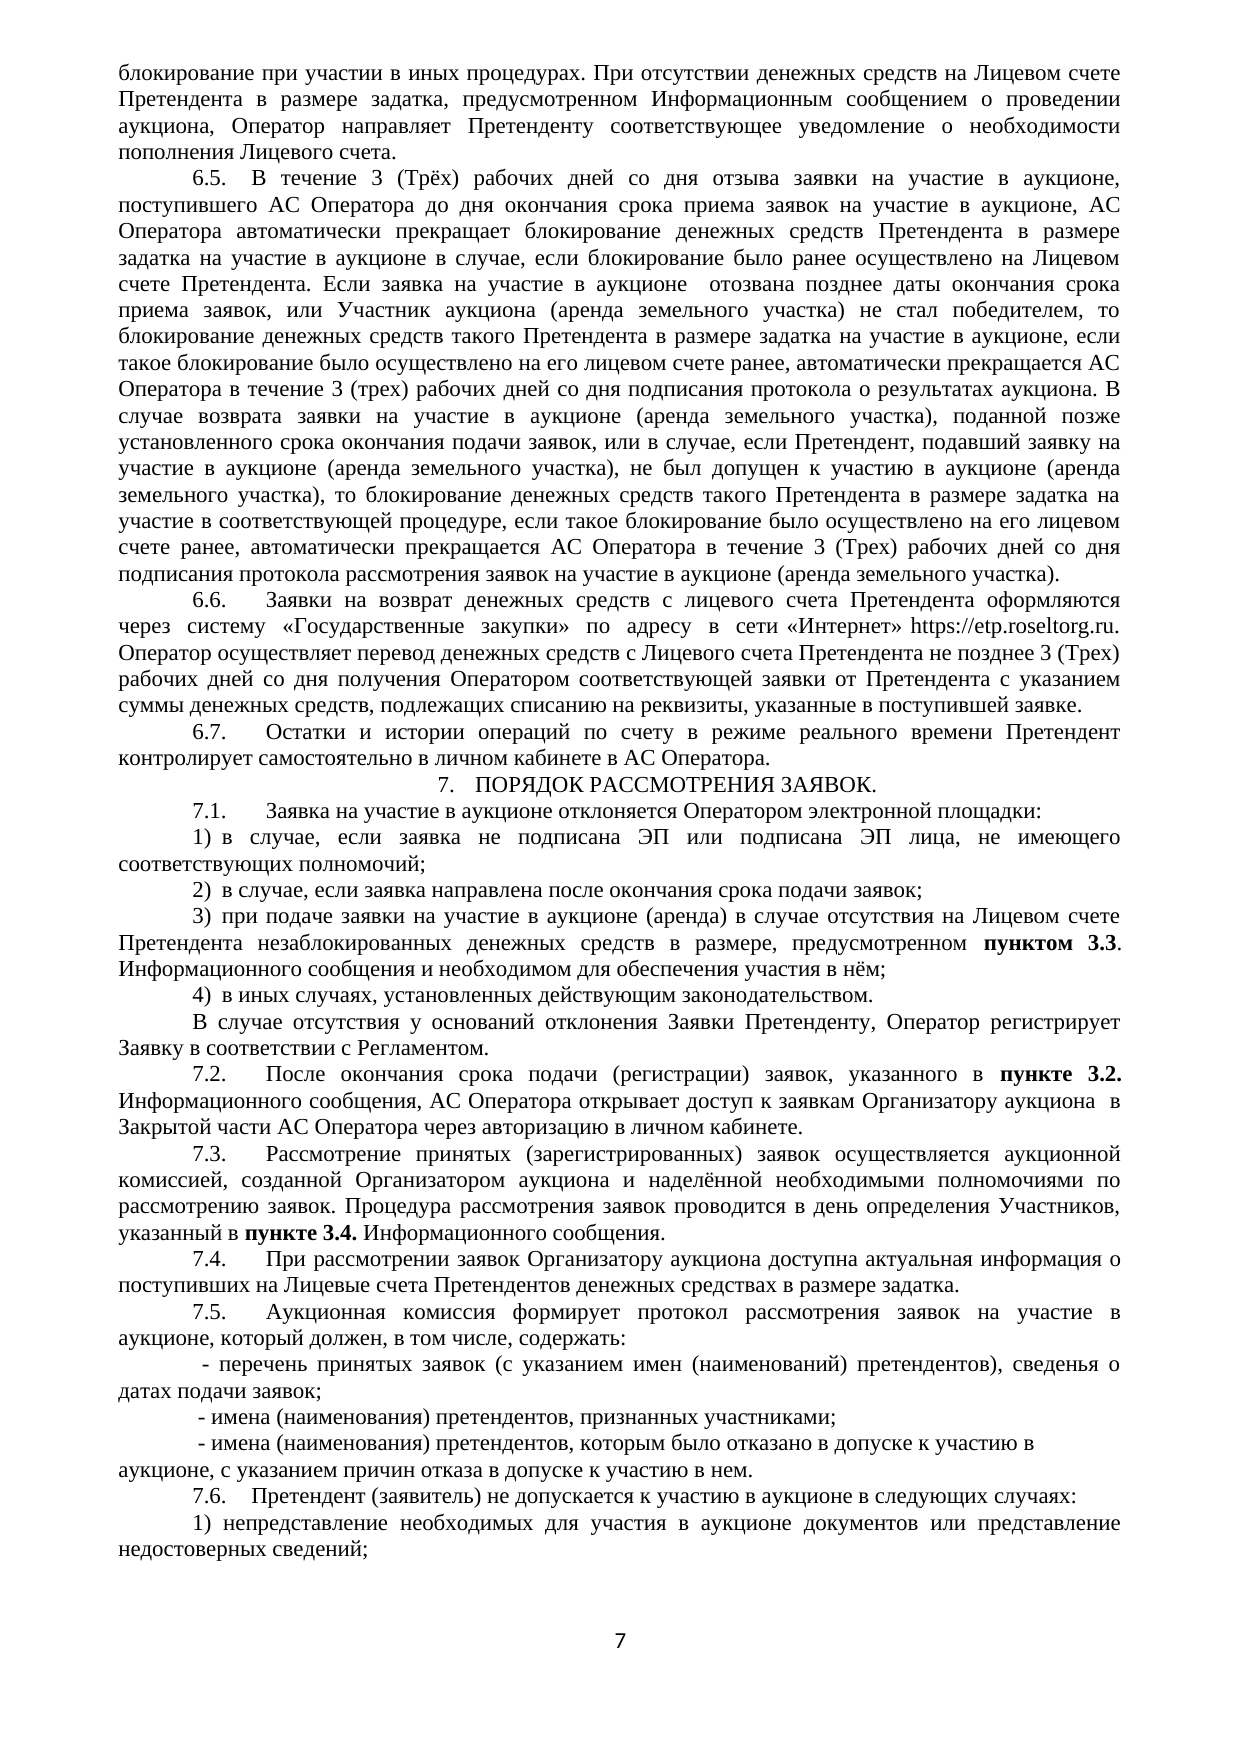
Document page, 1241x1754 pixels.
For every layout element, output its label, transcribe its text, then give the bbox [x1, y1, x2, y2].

list Заявка на участие в аукционе отклоняется Оператором электронной площадки: [118, 797, 1122, 823]
list В случае отсутствия у оснований отклонения Заявки Претенденту, Оператор регистрирует Заявку в соответствии с Регламентом. [118, 1008, 1122, 1061]
list Аукционная комиссия формирует протокол рассмотрения заявок на участие в аукционе, который должен, в том числе, содержать: [118, 1298, 1122, 1350]
list Остатки и истории операций по счету в режиме реального времени Претендент контролирует самостоятельно в личном кабинете в АС Оператора. [118, 718, 1122, 771]
list - перечень принятых заявок (с указанием имен (наименований) претендентов), сведенья о датах подачи заявок; [118, 1350, 1122, 1403]
list При рассмотрении заявок Организатору аукциона доступна актуальная информация о поступивших на Лицевые счета Претендентов денежных средствах в размере задатка. [118, 1245, 1122, 1298]
list Рассмотрение принятых (зарегистрированных) заявок осуществляется аукционной комиссией, созданной Организатором аукциона и наделённой необходимыми полномочиями по рассмотрению заявок. Процедура рассмотрения заявок проводится в день определения Участников, указанный в пункте 3.4. Информационного сообщения. [118, 1139, 1122, 1245]
text 1) непредставление необходимых для участия в аукционе документов или представление недостоверных сведений; [118, 1508, 1122, 1561]
list ПОРЯДОК РАССМОТРЕНИЯ ЗАЯВОК. [192, 771, 1122, 797]
list - имена (наименования) претендентов, признанных участниками; [118, 1403, 1122, 1429]
list После окончания срока подачи (регистрации) заявок, указанного в пункте 3.2. Информационного сообщения, АС Оператора открывает доступ к заявкам Организатору аукциона в Закрытой части АС Оператора через авторизацию в личном кабинете. [118, 1061, 1122, 1139]
list Заявки на возврат денежных средств с лицевого счета Претендента оформляются через систему «Государственные закупки» по адресу в сети «Интернет» https://etp.roseltorg.ru. Оператор осуществляет перевод денежных средств с Лицевого счета Претендента не позднее 3 (Трех) рабочих дней со дня получения Оператором соответствующей заявки от Претендента с указанием суммы денежных средств, подлежащих списанию на реквизиты, указанные в поступившей заявке. [118, 586, 1122, 718]
list - имена (наименования) претендентов, которым было отказано в допуске к участию в аукционе, с указанием причин отказа в допуске к участию в нем. [118, 1429, 1122, 1482]
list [118, 59, 1122, 164]
list в случае, если заявка не подписана ЭП или подписана ЭП лица, не имеющего соответствующих полномочий; [118, 823, 1122, 876]
list в случае, если заявка направлена после окончания срока подачи заявок; [118, 876, 1122, 902]
list В течение 3 (Трёх) рабочих дней со дня отзыва заявки на участие в аукционе, поступившего АС Оператора до дня окончания срока приема заявок на участие в аукционе, АС Оператора автоматически прекращает блокирование денежных средств Претендента в размере задатка на участие в аукционе в случае, если блокирование было ранее осуществлено на Лицевом счете Претендента. Если заявка на участие в аукционе отозвана позднее даты окончания срока приема заявок, или Участник аукциона (аренда земельного участка) не стал победителем, то блокирование денежных средств такого Претендента в размере задатка на участие в аукционе, если такое блокирование было осуществлено на его лицевом счете ранее, автоматически прекращается АС Оператора в течение 3 (трех) рабочих дней со дня подписания протокола о результатах аукциона. В случае возврата заявки на участие в аукционе (аренда земельного участка), поданной позже установленного срока окончания подачи заявок, или в случае, если Претендент, подавший заявку на участие в аукционе (аренда земельного участка), не был допущен к участию в аукционе (аренда земельного участка), то блокирование денежных средств такого Претендента в размере задатка на участие в соответствующей процедуре, если такое блокирование было осуществлено на его лицевом счете ранее, автоматически прекращается АС Оператора в течение 3 (Трех) рабочих дней со дня подписания протокола рассмотрения заявок на участие в аукционе (аренда земельного участка). [118, 164, 1122, 586]
list в иных случаях, установленных действующим законодательством. [141, 981, 1122, 1008]
list при подаче заявки на участие в аукционе (аренда) в случае отсутствия на Лицевом счете Претендента незаблокированных денежных средств в размере, предусмотренном пунктом 3.3. Информационного сообщения и необходимом для обеспечения участия в нём; [118, 902, 1122, 981]
list Претендент (заявитель) не допускается к участию в аукционе в следующих случаях: [118, 1482, 1122, 1508]
